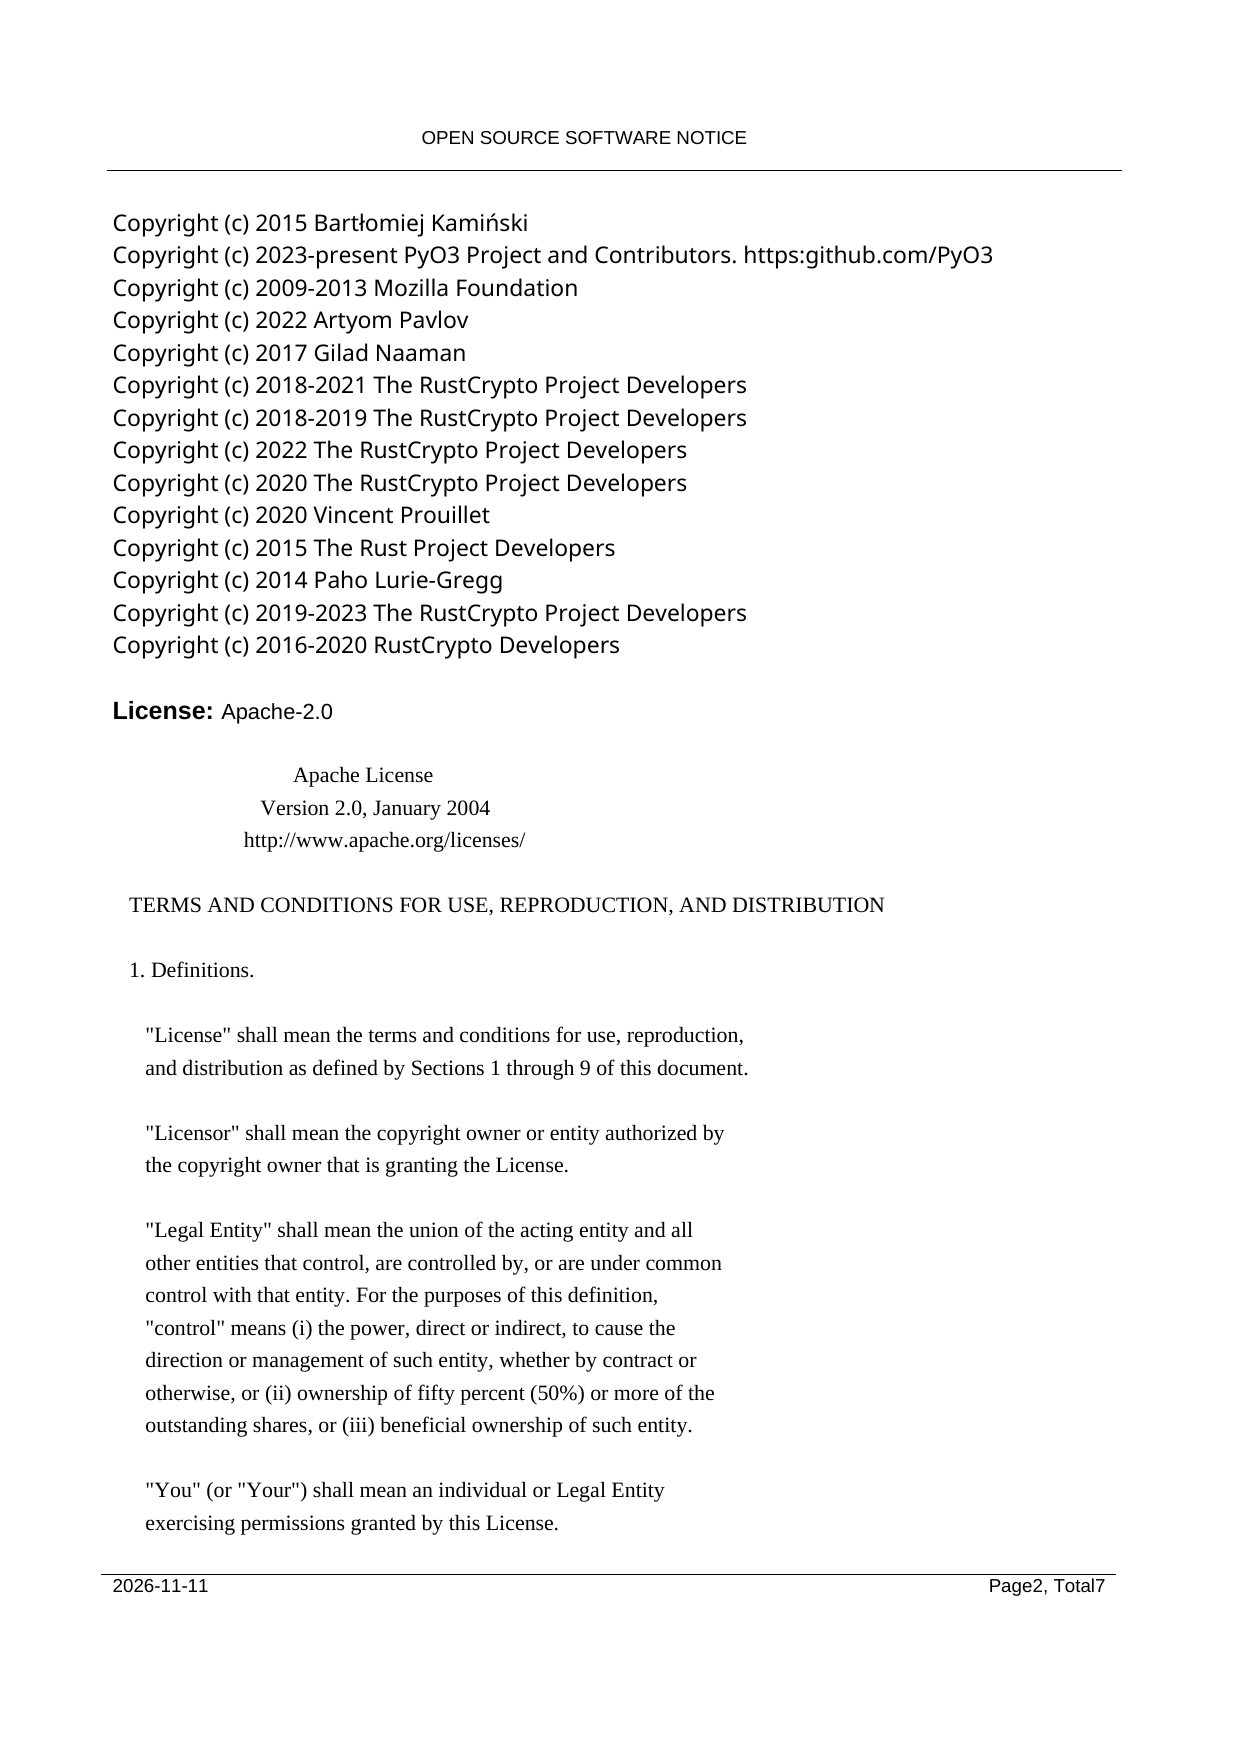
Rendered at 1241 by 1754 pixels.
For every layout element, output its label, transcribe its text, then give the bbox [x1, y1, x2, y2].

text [112, 206, 1128, 694]
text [112, 726, 1128, 1539]
text License: Apache-2.0 [112, 694, 1128, 726]
